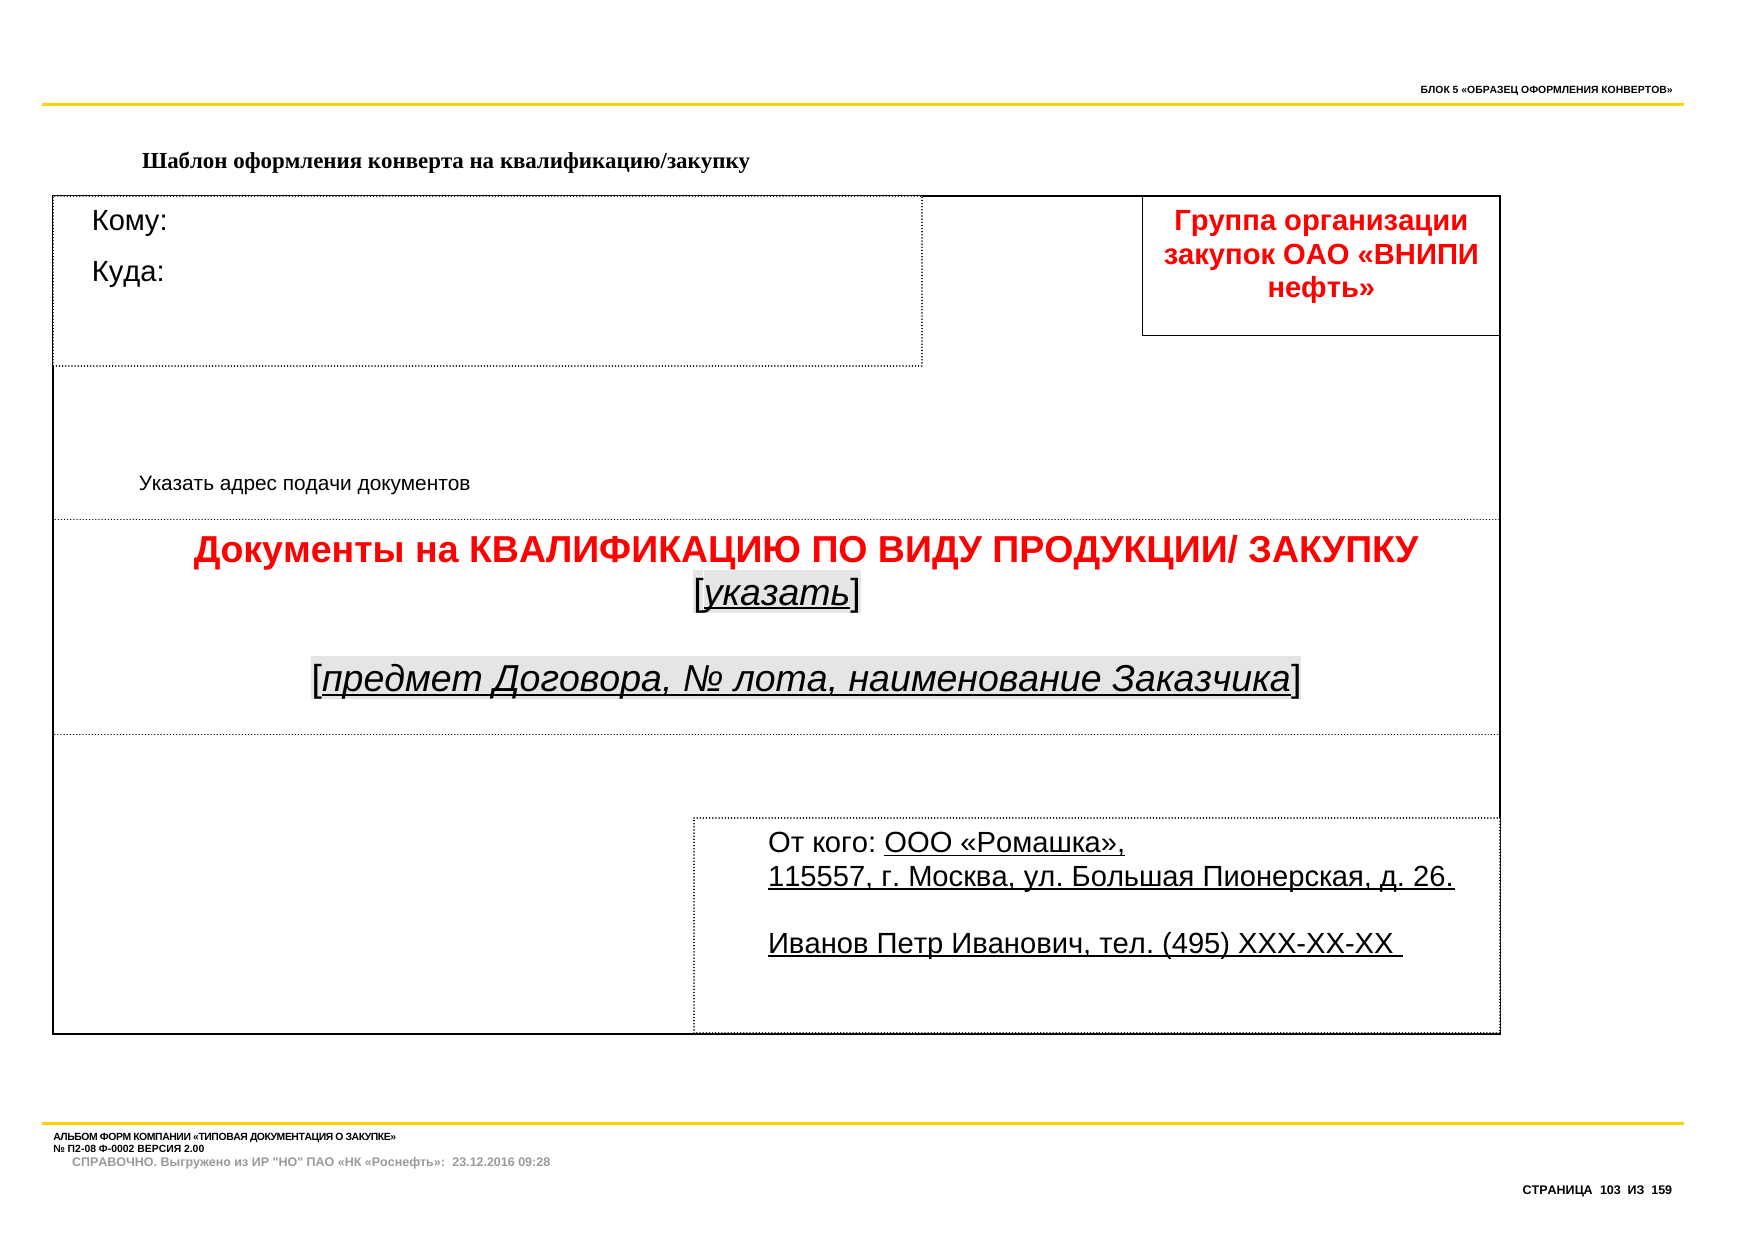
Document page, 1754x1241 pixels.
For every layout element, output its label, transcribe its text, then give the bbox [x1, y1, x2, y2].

text Шаблон оформления конверта на квалификацию/закупку [142, 147, 1695, 174]
